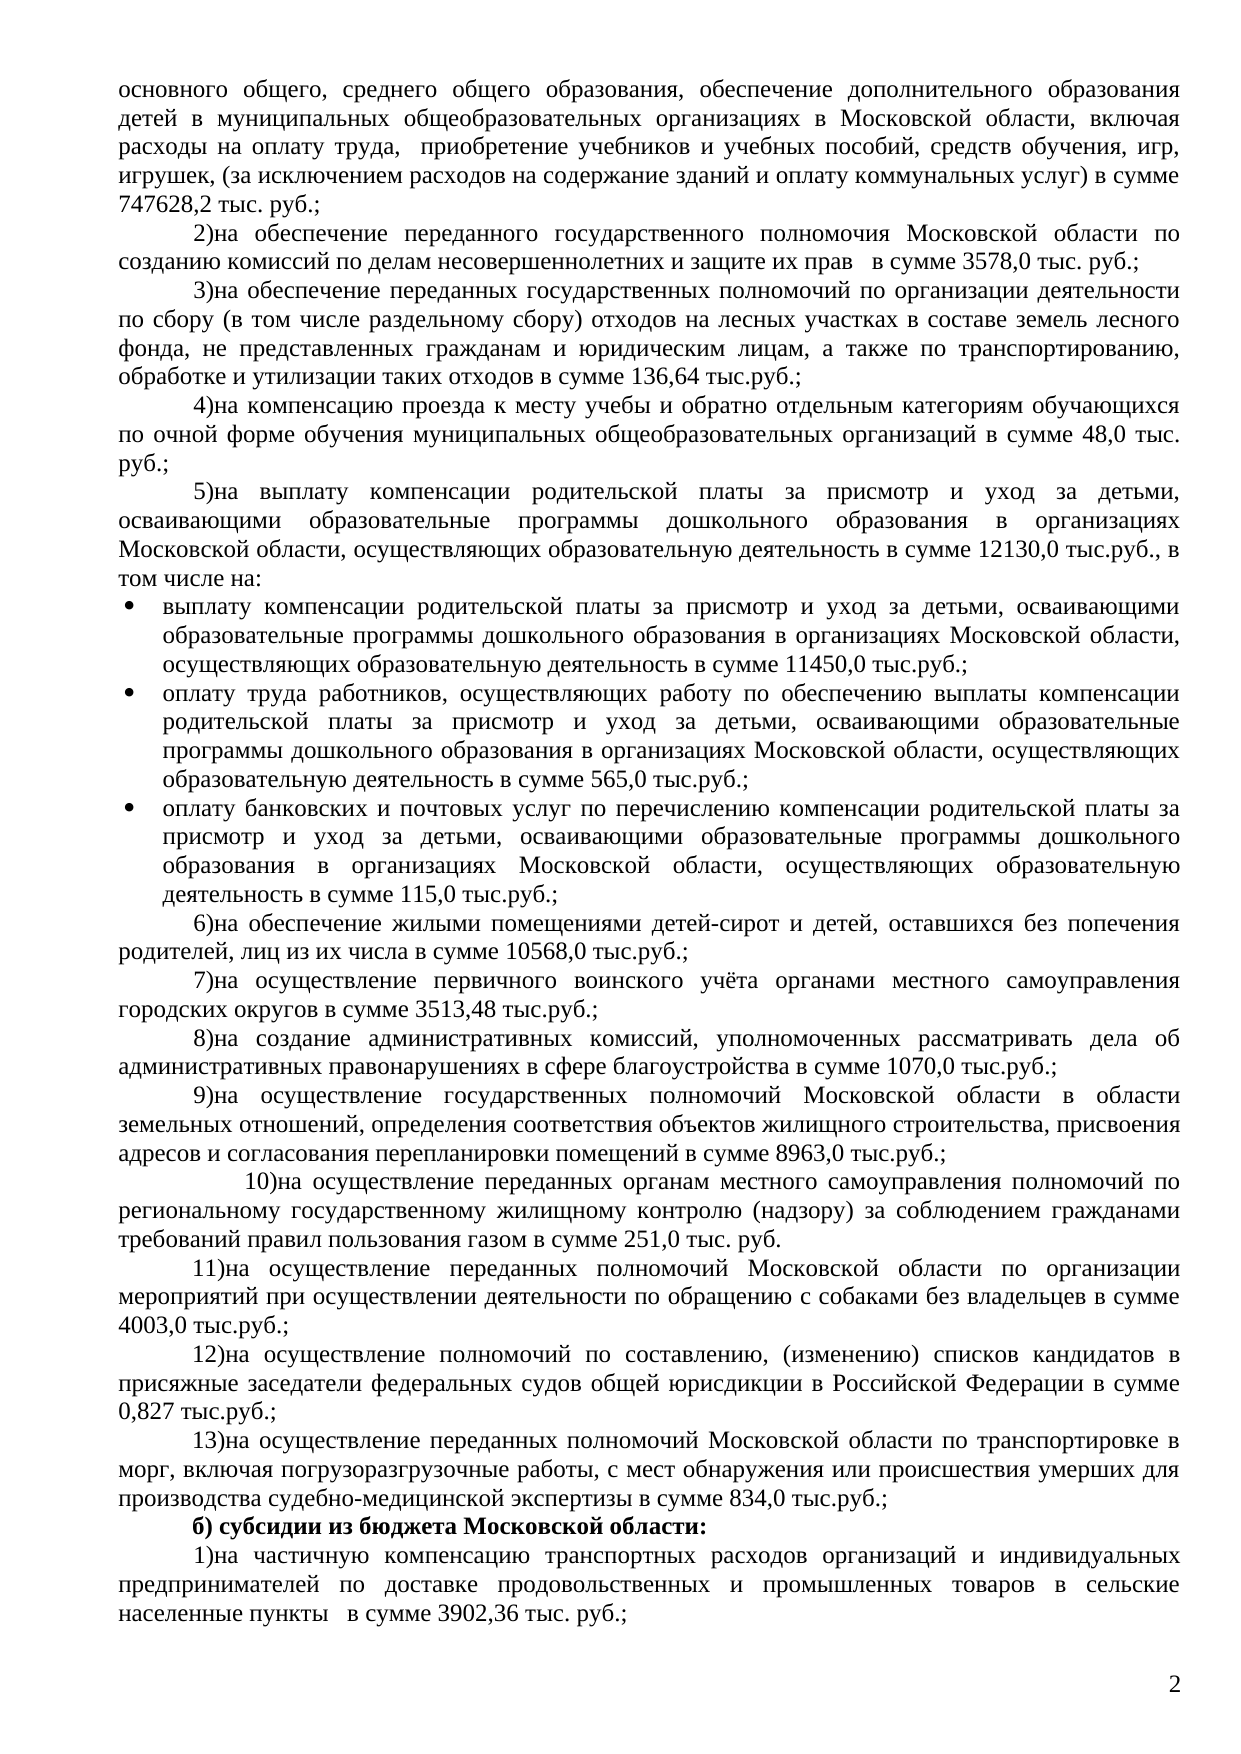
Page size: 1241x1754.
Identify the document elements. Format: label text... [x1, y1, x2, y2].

text 10)на осуществление переданных органам местного самоуправления полномочий по региональному государственному жилищному контролю (надзору) за соблюдением гражданами требований правил пользования газом в сумме 251,0 тыс. руб. [118, 1166, 1181, 1253]
text 13)на осуществление переданных полномочий Московской области по транспортировке в морг, включая погрузоразгрузочные работы, с мест обнаружения или происшествия умерших для производства судебно-медицинской экспертизы в сумме 834,0 тыс.руб.; [118, 1425, 1181, 1511]
list оплату банковских и почтовых услуг по перечислению компенсации родительской платы за присмотр и уход за детьми, осваивающими образовательные программы дошкольного образования в организациях Московской области, осуществляющих образовательную деятельность в сумме 115,0 тыс.руб.; [125, 793, 1181, 908]
text 6)на обеспечение жилыми помещениями детей-сирот и детей, оставшихся без попечения родителей, лиц из их числа в сумме 10568,0 тыс.руб.; [118, 908, 1181, 965]
text 8)на создание административных комиссий, уполномоченных рассматривать дела об административных правонарушениях в сфере благоустройства в сумме 1070,0 тыс.руб.; [118, 1023, 1181, 1080]
text б) субсидии из бюджета Московской области: [118, 1511, 1181, 1540]
text 3)на обеспечение переданных государственных полномочий по организации деятельности по сбору (в том числе раздельному сбору) отходов на лесных участках в составе земель лесного фонда, не представленных гражданам и юридическим лицам, а также по транспортированию, обработке и утилизации таких отходов в сумме 136,64 тыс.руб.; [118, 275, 1181, 390]
text 1)на частичную компенсацию транспортных расходов организаций и индивидуальных предпринимателей по доставке продовольственных и промышленных товаров в сельские населенные пункты в сумме 3902,36 тыс. руб.; [118, 1540, 1181, 1626]
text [118, 74, 1181, 218]
text 7)на осуществление первичного воинского учёта органами местного самоуправления городских округов в сумме 3513,48 тыс.руб.; [118, 965, 1181, 1023]
text 5)на выплату компенсации родительской платы за присмотр и уход за детьми, осваивающими образовательные программы дошкольного образования в организациях Московской области, осуществляющих образовательную деятельность в сумме 12130,0 тыс.руб., в том числе на: [118, 476, 1181, 591]
list выплату компенсации родительской платы за присмотр и уход за детьми, осваивающими образовательные программы дошкольного образования в организациях Московской области, осуществляющих образовательную деятельность в сумме 11450,0 тыс.руб.; [125, 591, 1181, 678]
list оплату труда работников, осуществляющих работу по обеспечению выплаты компенсации родительской платы за присмотр и уход за детьми, осваивающими образовательные программы дошкольного образования в организациях Московской области, осуществляющих образовательную деятельность в сумме 565,0 тыс.руб.; [125, 678, 1181, 793]
text 11)на осуществление переданных полномочий Московской области по организации мероприятий при осуществлении деятельности по обращению с собаками без владельцев в сумме 4003,0 тыс.руб.; [118, 1253, 1181, 1339]
text 9)на осуществление государственных полномочий Московской области в области земельных отношений, определения соответствия объектов жилищного строительства, присвоения адресов и согласования перепланировки помещений в сумме 8963,0 тыс.руб.; [118, 1080, 1181, 1166]
text 4)на компенсацию проезда к месту учебы и обратно отдельным категориям обучающихся по очной форме обучения муниципальных общеобразовательных организаций в сумме 48,0 тыс. руб.; [118, 390, 1181, 476]
text 12)на осуществление полномочий по составлению, (изменению) списков кандидатов в присяжные заседатели федеральных судов общей юрисдикции в Российской Федерации в сумме 0,827 тыс.руб.; [118, 1339, 1181, 1425]
text 2)на обеспечение переданного государственного полномочия Московской области по созданию комиссий по делам несовершеннолетних и защите их прав в сумме 3578,0 тыс. руб.; [118, 218, 1181, 275]
